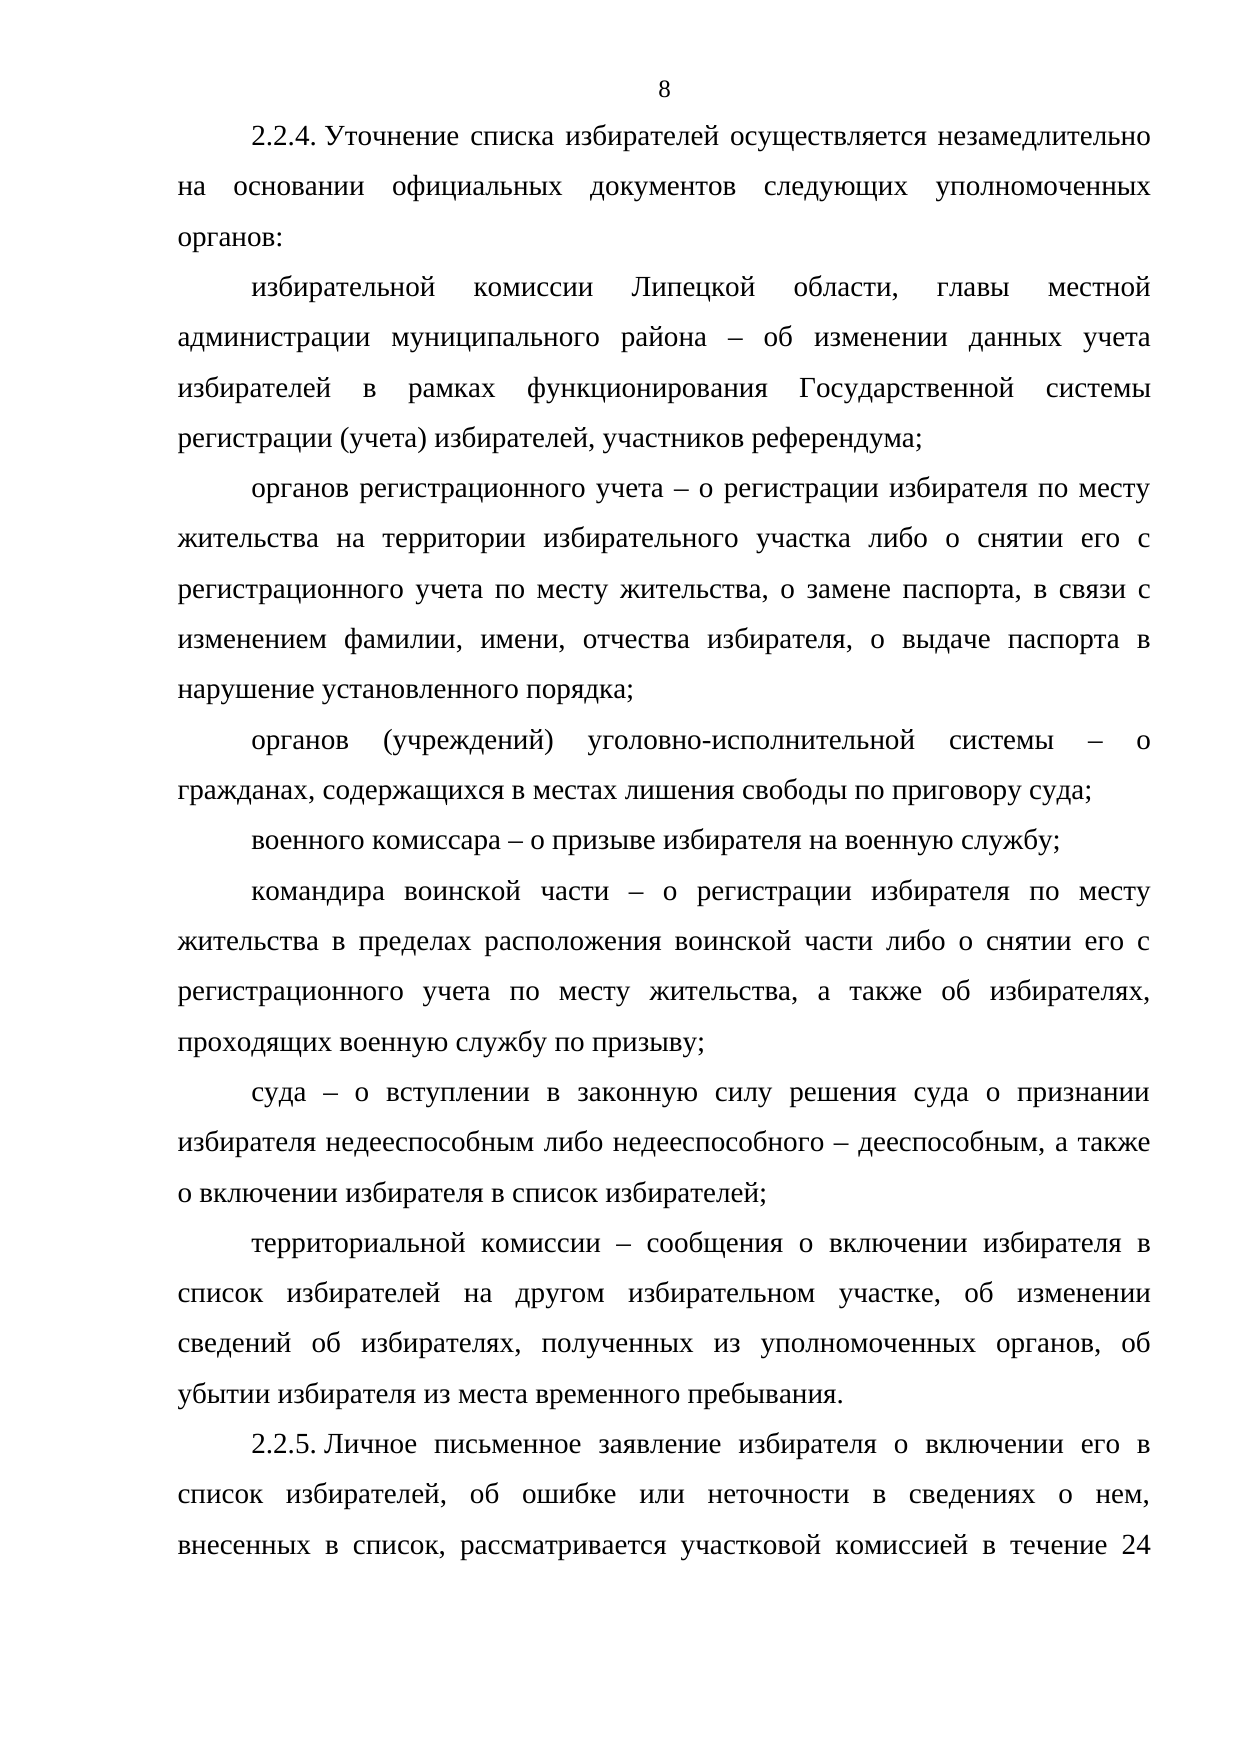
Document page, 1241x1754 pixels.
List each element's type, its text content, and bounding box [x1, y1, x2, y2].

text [177, 1426, 1152, 1560]
text суда – о вступлении в законную силу решения суда о признании избирателя недееспособным либо недееспособного – дееспособным, а также о включении избирателя в список избирателей; [177, 1074, 1152, 1208]
text территориальной комиссии – сообщения о включении избирателя в список избирателей на другом избирательном участке, об изменении сведений об избирателях, полученных из уполномоченных органов, об убытии избирателя из места временного пребывания. [177, 1225, 1152, 1409]
text избирательной комиссии Липецкой области, главы местной администрации муниципального района – об изменении данных учета избирателей в рамках функционирования Государственной системы регистрации (учета) избирателей, участников референдума; [177, 269, 1152, 453]
text командира воинской части – о регистрации избирателя по месту жительства в пределах расположения воинской части либо о снятии его с регистрационного учета по месту жительства, а также об избирателях, проходящих военную службу по призыву; [177, 873, 1152, 1057]
text органов регистрационного учета – о регистрации избирателя по месту жительства на территории избирательного участка либо о снятии его с регистрационного учета по месту жительства, о замене паспорта, в связи с изменением фамилии, имени, отчества избирателя, о выдаче паспорта в нарушение установленного порядка; [177, 470, 1152, 705]
text 2.2.4. Уточнение списка избирателей осуществляется незамедлительно на основании официальных документов следующих уполномоченных органов: [177, 118, 1152, 252]
text органов (учреждений) уголовно-исполнительной системы – о гражданах, содержащихся в местах лишения свободы по приговору суда; [177, 722, 1152, 806]
text военного комиссара – о призыве избирателя на военную службу; [177, 822, 1152, 856]
